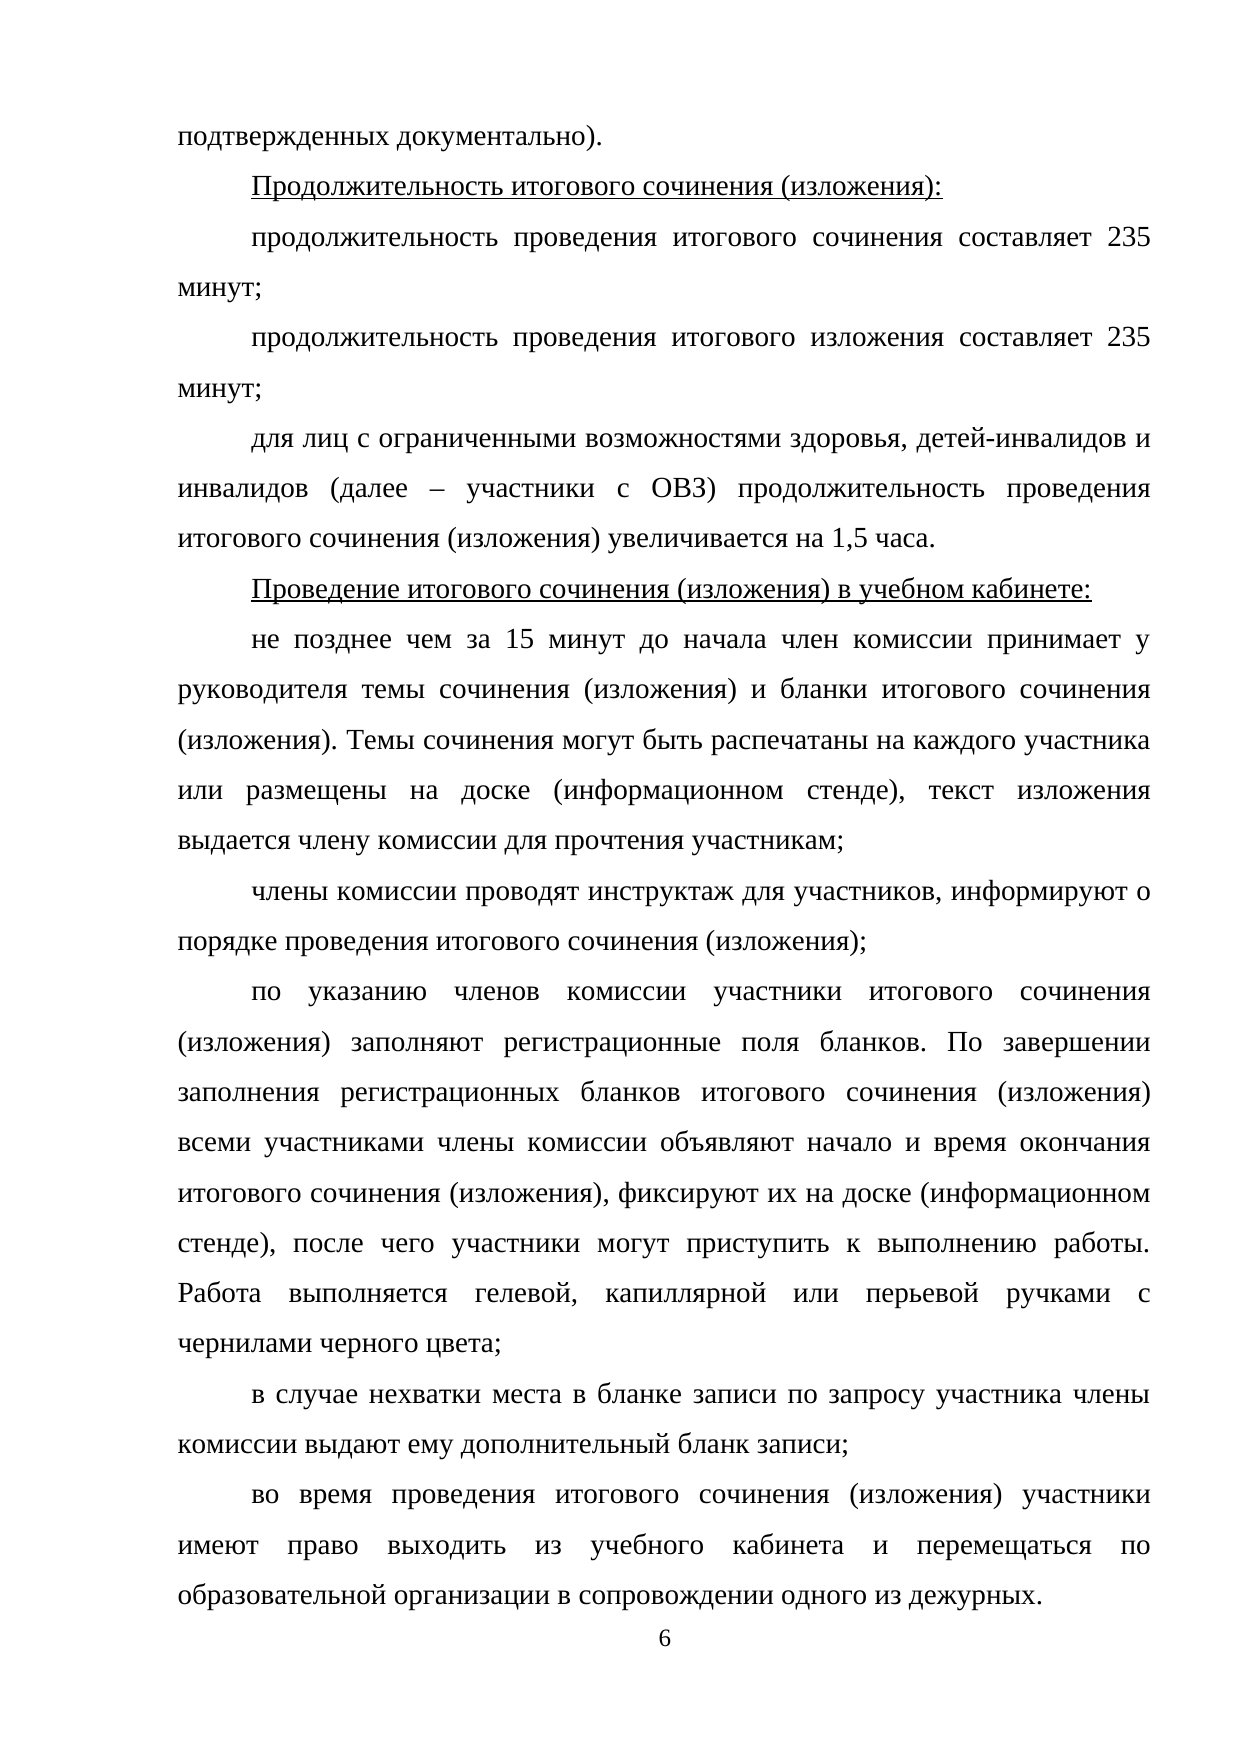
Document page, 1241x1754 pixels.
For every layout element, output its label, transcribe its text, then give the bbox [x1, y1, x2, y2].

text в случае нехватки места в бланке записи по запросу участника члены комиссии выдают ему дополнительный бланк записи; [177, 1376, 1152, 1460]
text члены комиссии проводят инструктаж для участников, информируют о порядке проведения итогового сочинения (изложения); [177, 873, 1152, 957]
text для лиц с ограниченными возможностями здоровья, детей-инвалидов и инвалидов (далее – участники с ОВЗ) продолжительность проведения итогового сочинения (изложения) увеличивается на 1,5 часа. [177, 420, 1152, 554]
text по указанию членов комиссии участники итогового сочинения (изложения) заполняют регистрационные поля бланков. По завершении заполнения регистрационных бланков итогового сочинения (изложения) всеми участниками члены комиссии объявляют начало и время окончания итогового сочинения (изложения), фиксируют их на доске (информационном стенде), после чего участники могут приступить к выполнению работы. Работа выполняется гелевой, капиллярной или перьевой ручками с чернилами черного цвета; [177, 973, 1152, 1359]
text во время проведения итогового сочинения (изложения) участники имеют право выходить из учебного кабинета и перемещаться по образовательной организации в сопровождении одного из дежурных. [177, 1477, 1152, 1611]
text продолжительность проведения итогового сочинения составляет 235 минут; [177, 219, 1152, 303]
text не позднее чем за 15 минут до начала член комиссии принимает у руководителя темы сочинения (изложения) и бланки итогового сочинения (изложения). Темы сочинения могут быть распечатаны на каждого участника или размещены на доске (информационном стенде), текст изложения выдается члену комиссии для прочтения участникам; [177, 621, 1152, 856]
text продолжительность проведения итогового изложения составляет 235 минут; [177, 319, 1152, 403]
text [177, 118, 1152, 152]
text Продолжительность итогового сочинения (изложения): [177, 168, 1152, 202]
text Проведение итогового сочинения (изложения) в учебном кабинете: [177, 571, 1152, 604]
